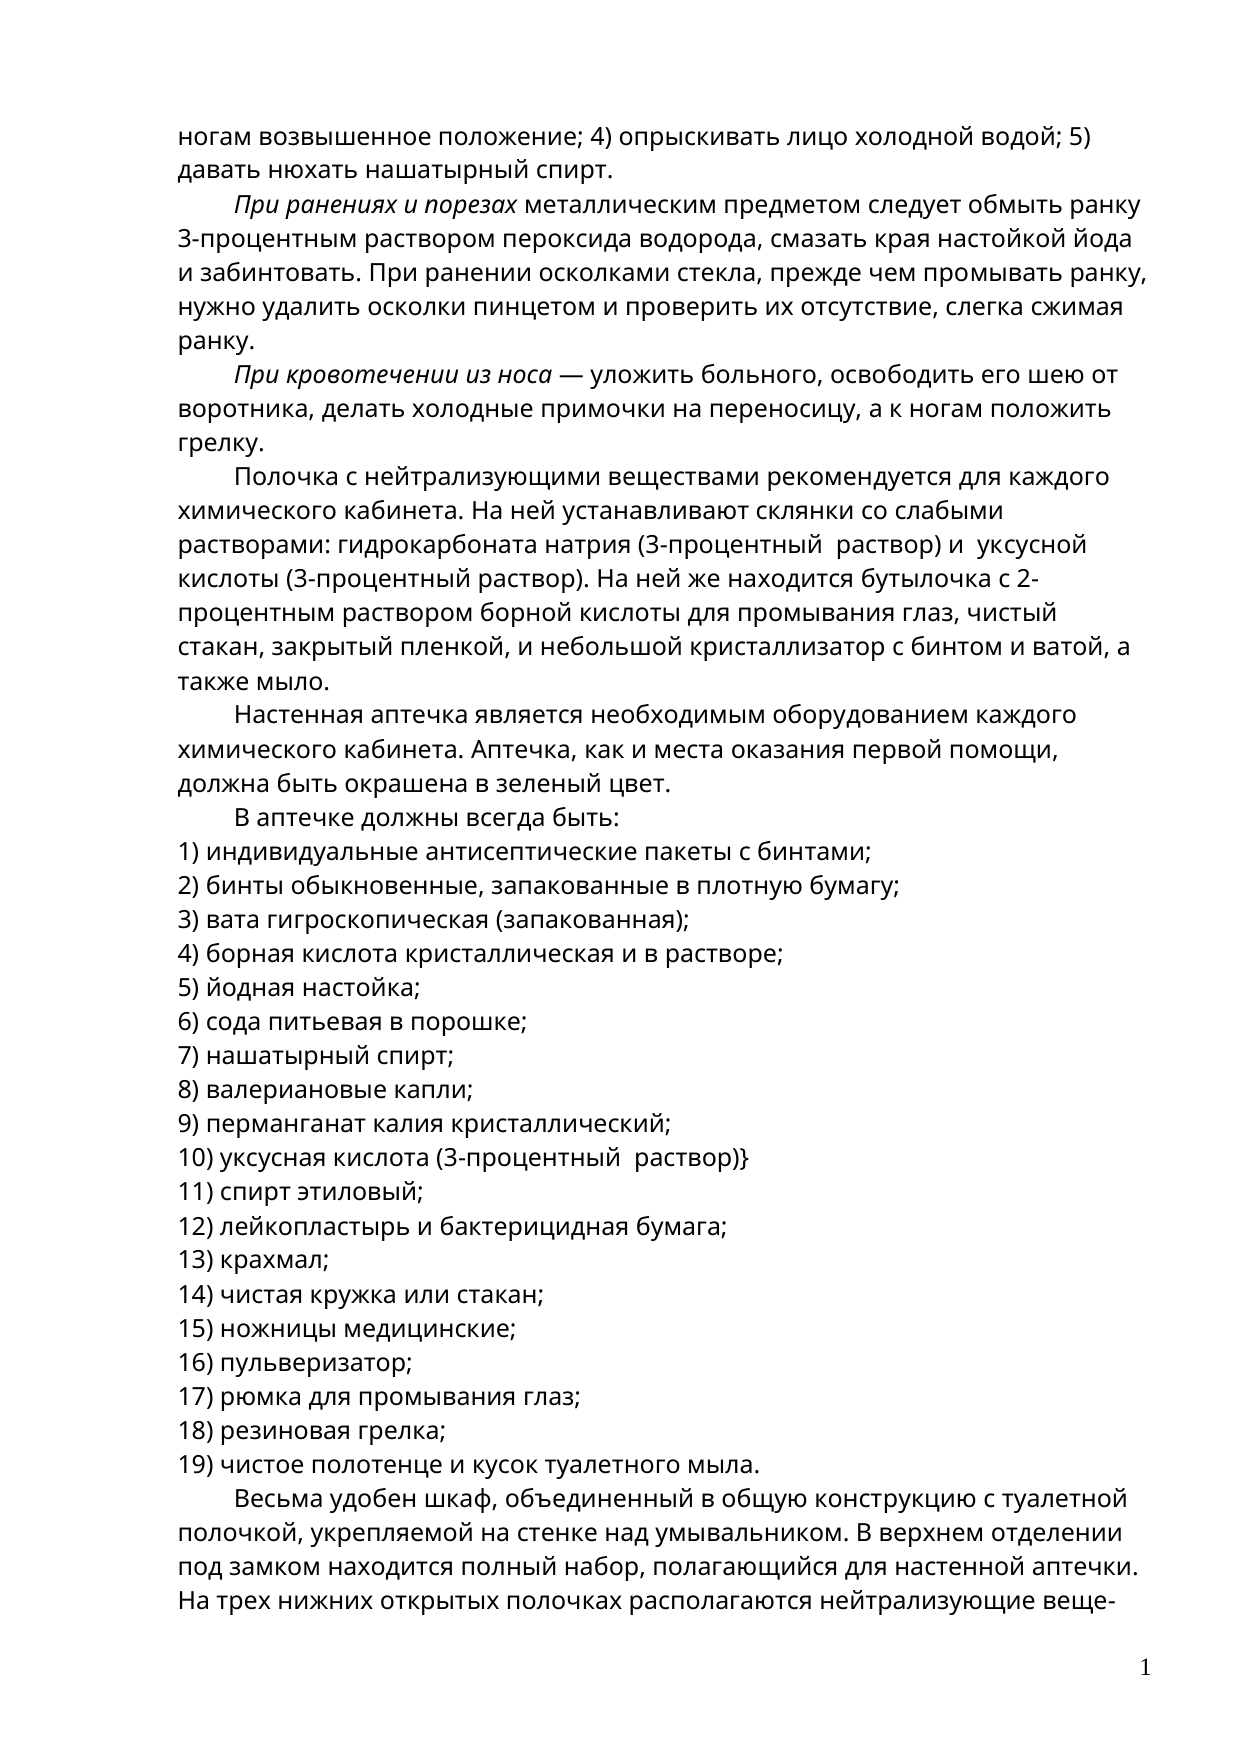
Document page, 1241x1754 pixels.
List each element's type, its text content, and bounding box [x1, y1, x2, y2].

text 8) валериановые капли; [177, 1072, 1152, 1106]
text 16) пульверизатор; [177, 1344, 1152, 1378]
text 15) ножницы медицинские; [177, 1310, 1152, 1344]
text 1) индивидуальные антисептические пакеты с бинтами; [177, 833, 1152, 867]
text 13) крахмал; [177, 1242, 1152, 1276]
text 18) резиновая грелка; [177, 1412, 1152, 1447]
text Полочка с нейтрализующими веществами рекомендуется для каждого химического кабинета. На ней устанавливают склянки со слабыми растворами: гидрокарбоната натрия (3-процентный раствор) и уксусной кислоты (3-процентный раствор). На ней же находится бутылочка с 2-процентным раствором борной кислоты для промывания глаз, чистый стакан, закрытый пленкой, и небольшой кристаллизатор с бинтом и ватой, а также мыло. [177, 459, 1152, 697]
text Настенная аптечка является необходимым оборудованием каждого химического кабинета. Аптечка, как и места оказания первой помощи, должна быть окрашена в зеленый цвет. [177, 697, 1152, 799]
text 6) сода питьевая в порошке; [177, 1004, 1152, 1038]
text 5) йодная настойка; [177, 970, 1152, 1004]
text 12) лейкопластырь и бактерицидная бумага; [177, 1208, 1152, 1242]
text При кровотечении из носа — уложить больного, освободить его шею от воротника, делать холодные примочки на переносицу, а к ногам положить грелку. [177, 357, 1152, 459]
text 9) перманганат калия кристаллический; [177, 1106, 1152, 1140]
text 10) уксусная кислота (3-процентный раствор)} [177, 1140, 1152, 1174]
text 7) нашатырный спирт; [177, 1038, 1152, 1072]
text При ранениях и порезах металлическим предметом следует обмыть ранку 3-процентным раствором пероксида водорода, смазать края настойкой йода и забинтовать. При ранении осколками стекла, прежде чем промывать ранку, нужно удалить осколки пинцетом и проверить их отсутствие, слегка сжимая ранку. [177, 186, 1152, 357]
text 14) чистая кружка или стакан; [177, 1276, 1152, 1310]
text В аптечке должны всегда быть: [177, 799, 1152, 833]
text 11) спирт этиловый; [177, 1174, 1152, 1208]
text 19) чистое полотенце и кусок туалетного мыла. [177, 1447, 1152, 1481]
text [177, 118, 1152, 186]
text 3) вата гигроскопическая (запакованная); [177, 902, 1152, 936]
text 4) борная кислота кристаллическая и в растворе; [177, 936, 1152, 970]
text 2) бинты обыкновенные, запакованные в плотную бумагу; [177, 867, 1152, 902]
text 17) рюмка для промывания глаз; [177, 1378, 1152, 1412]
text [177, 1481, 1152, 1617]
